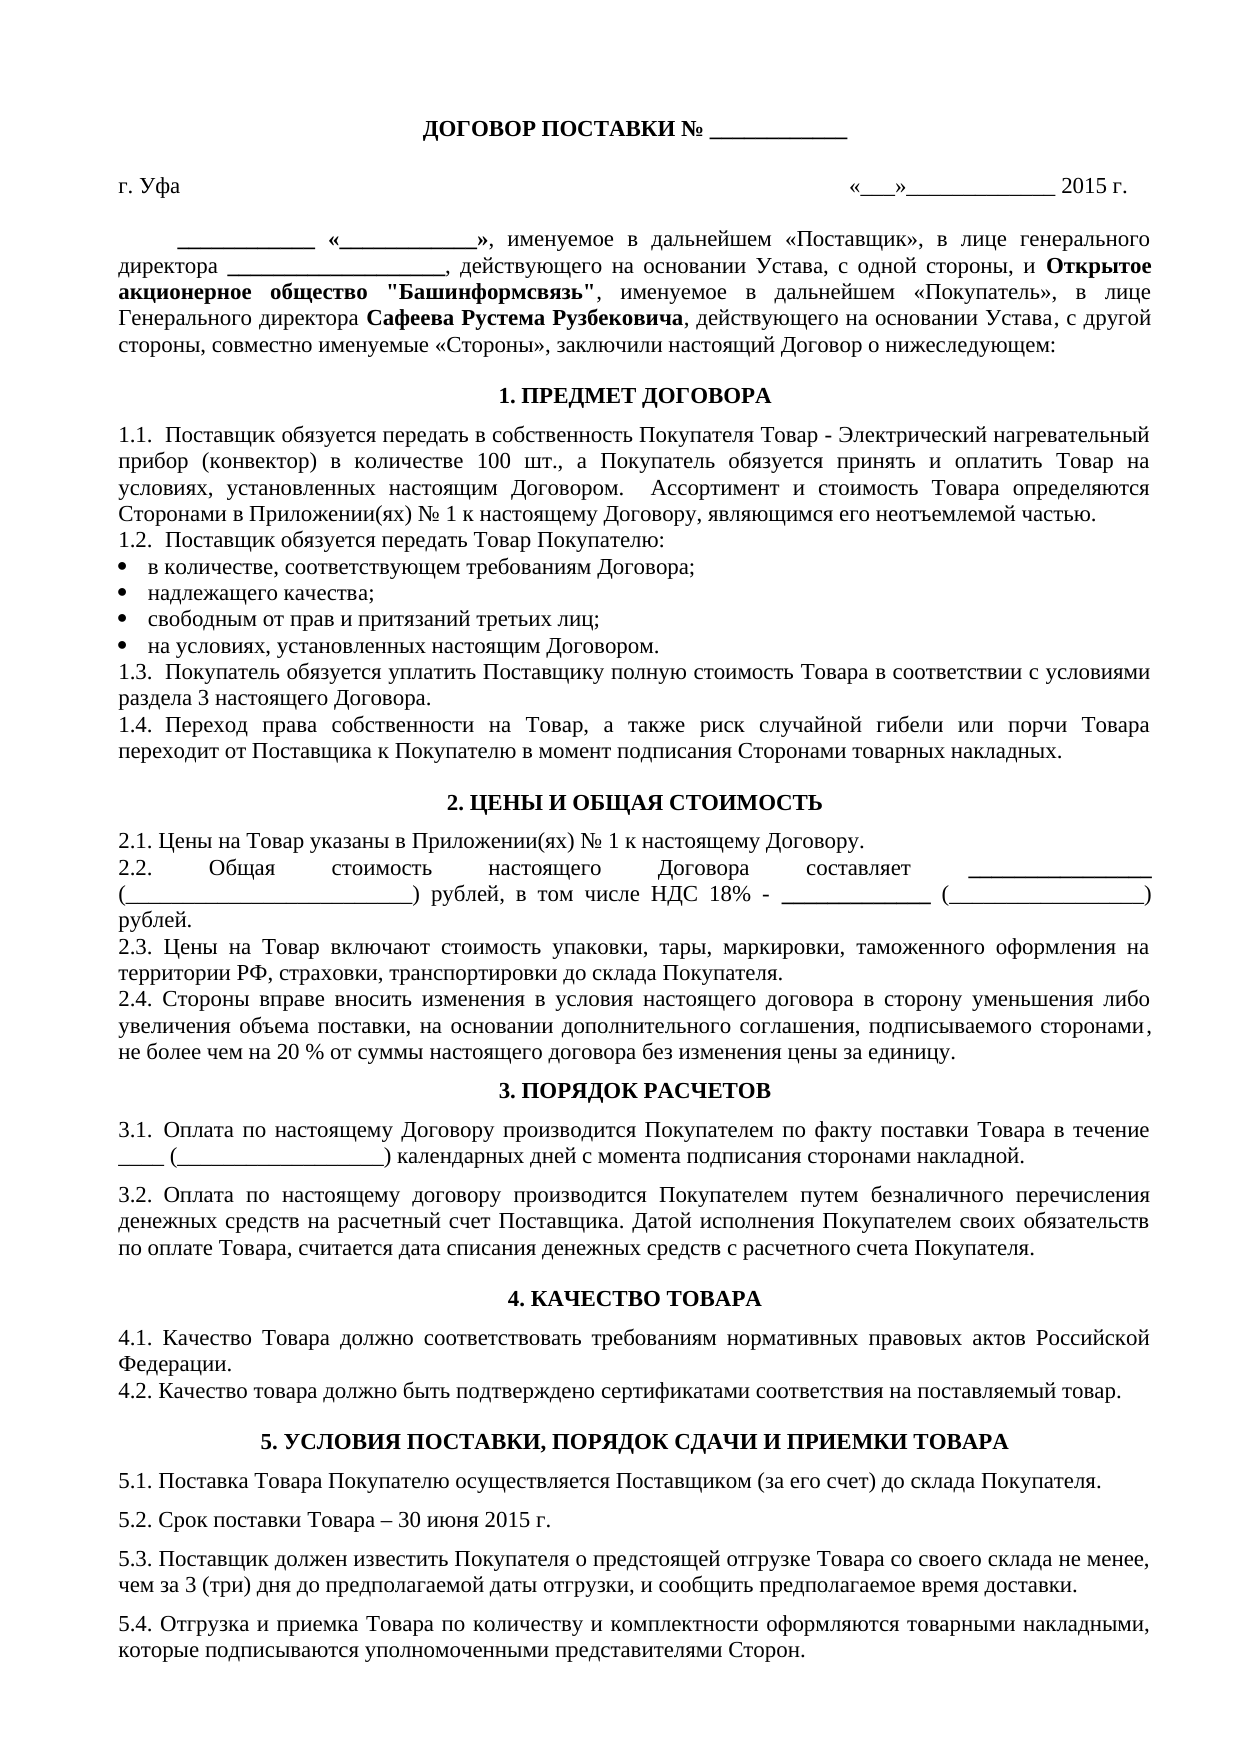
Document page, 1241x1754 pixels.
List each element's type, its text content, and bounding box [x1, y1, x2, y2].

list 5.4. Отгрузка и приемка Товара по количеству и комплектности оформляются товарными накладными, которые подписываются уполномоченными представителями Сторон. [118, 1610, 1152, 1663]
text 2.4. Стороны вправе вносить изменения в условия настоящего договора в сторону уменьшения либо увеличения объема поставки, на основании дополнительного соглашения, подписываемого сторонами, не более чем на 20 % от суммы настоящего договора без изменения цены за единицу. [118, 986, 1152, 1064]
text 4.1. Качество Товара должно соответствовать требованиям нормативных правовых актов Российской Федерации. [118, 1324, 1152, 1377]
list Покупатель обязуется уплатить Поставщику полную стоимость Товара в соответствии с условиями раздела 3 настоящего Договора. [118, 658, 1152, 711]
list 2.2. Общая стоимость настоящего Договора составляет ________________ (_________________________) рублей, в том числе НДС 18% - _____________ (_________________) рублей. [118, 854, 1152, 933]
list 2.3. Цены на Товар включают стоимость упаковки, тары, маркировки, таможенного оформления на территории РФ, страховки, транспортировки до склада Покупателя. [118, 933, 1152, 986]
list 5.3. Поставщик должен известить Покупателя о предстоящей отгрузке Товара со своего склада не менее, чем за 3 (три) дня до предполагаемой даты отгрузки, и сообщить предполагаемое время доставки. [118, 1545, 1152, 1597]
list 5.2. Срок поставки Товара – 30 июня 2015 г. [118, 1506, 1152, 1532]
text 4.2. Качество товара должно быть подтверждено сертификатами соответствия на поставляемый товар. [118, 1377, 1152, 1403]
list 5.1. Поставка Товара Покупателю осуществляется Поставщиком (за его счет) до склада Покупателя. [118, 1467, 1152, 1493]
list на условиях, установленных настоящим Договором. [118, 632, 1152, 658]
list Оплата по настоящему Договору производится Покупателем по факту поставки Товара в течение ____ (__________________) календарных дней с момента подписания сторонами накладной. [118, 1116, 1152, 1169]
text 1. ПРЕДМЕТ ДОГОВОРА [118, 382, 1152, 408]
text г. Уфа «___»_____________ 2015 г. [118, 173, 1152, 199]
text ДОГОВОР ПОСТАВКИ № ____________ [118, 115, 1152, 141]
list Переход права собственности на Товар, а также риск случайной гибели или порчи Товара переходит от Поставщика к Покупателю в момент подписания Сторонами товарных накладных. [118, 711, 1152, 763]
list Поставщик обязуется передать в собственность Покупателя Товар - Электрический нагревательный прибор (конвектор) в количестве 100 шт., а Покупатель обязуется принять и оплатить Товар на условиях, установленных настоящим Договором. Ассортимент и стоимость Товара определяются Сторонами в Приложении(ях) № 1 к настоящему Договору, являющимся его неотъемлемой частью. [118, 421, 1152, 526]
list надлежащего качества; [118, 579, 1152, 605]
text 4. КАЧЕСТВО ТОВАРА [118, 1285, 1152, 1312]
list свободным от прав и притязаний третьих лиц; [118, 605, 1152, 632]
list в количестве, соответствующем требованиям Договора; [118, 553, 1152, 579]
list 2.1. Цены на Товар указаны в Приложении(ях) № 1 к настоящему Договору. [118, 827, 1152, 854]
list Оплата по настоящему договору производится Покупателем путем безналичного перечисления денежных средств на расчетный счет Поставщика. Датой исполнения Покупателем своих обязательств по оплате Товара, считается дата списания денежных средств с расчетного счета Покупателя. [118, 1181, 1152, 1260]
list Поставщик обязуется передать Товар Покупателю: [118, 526, 1152, 553]
text 3. ПОРЯДОК РАСЧЕТОВ [118, 1077, 1152, 1103]
text 5. УСЛОВИЯ ПОСТАВКИ, ПОРЯДОК СДАЧИ И ПРИЕМКИ ТОВАРА [118, 1428, 1152, 1454]
text ____________ «____________», именуемое в дальнейшем «Поставщик», в лице генерального директора ___________________, действующего на основании Устава, с одной стороны, и Открытое акционерное общество "Башинформсвязь", именуемое в дальнейшем «Покупатель», в лице Генерального директора Сафеева Рустема Рузбековича, действующего на основании Устава, с другой стороны, совместно именуемые «Стороны», заключили настоящий Договор о нижеследующем: [118, 225, 1152, 357]
text 2. ЦЕНЫ И ОБЩАЯ СТОИМОСТЬ [118, 788, 1152, 815]
